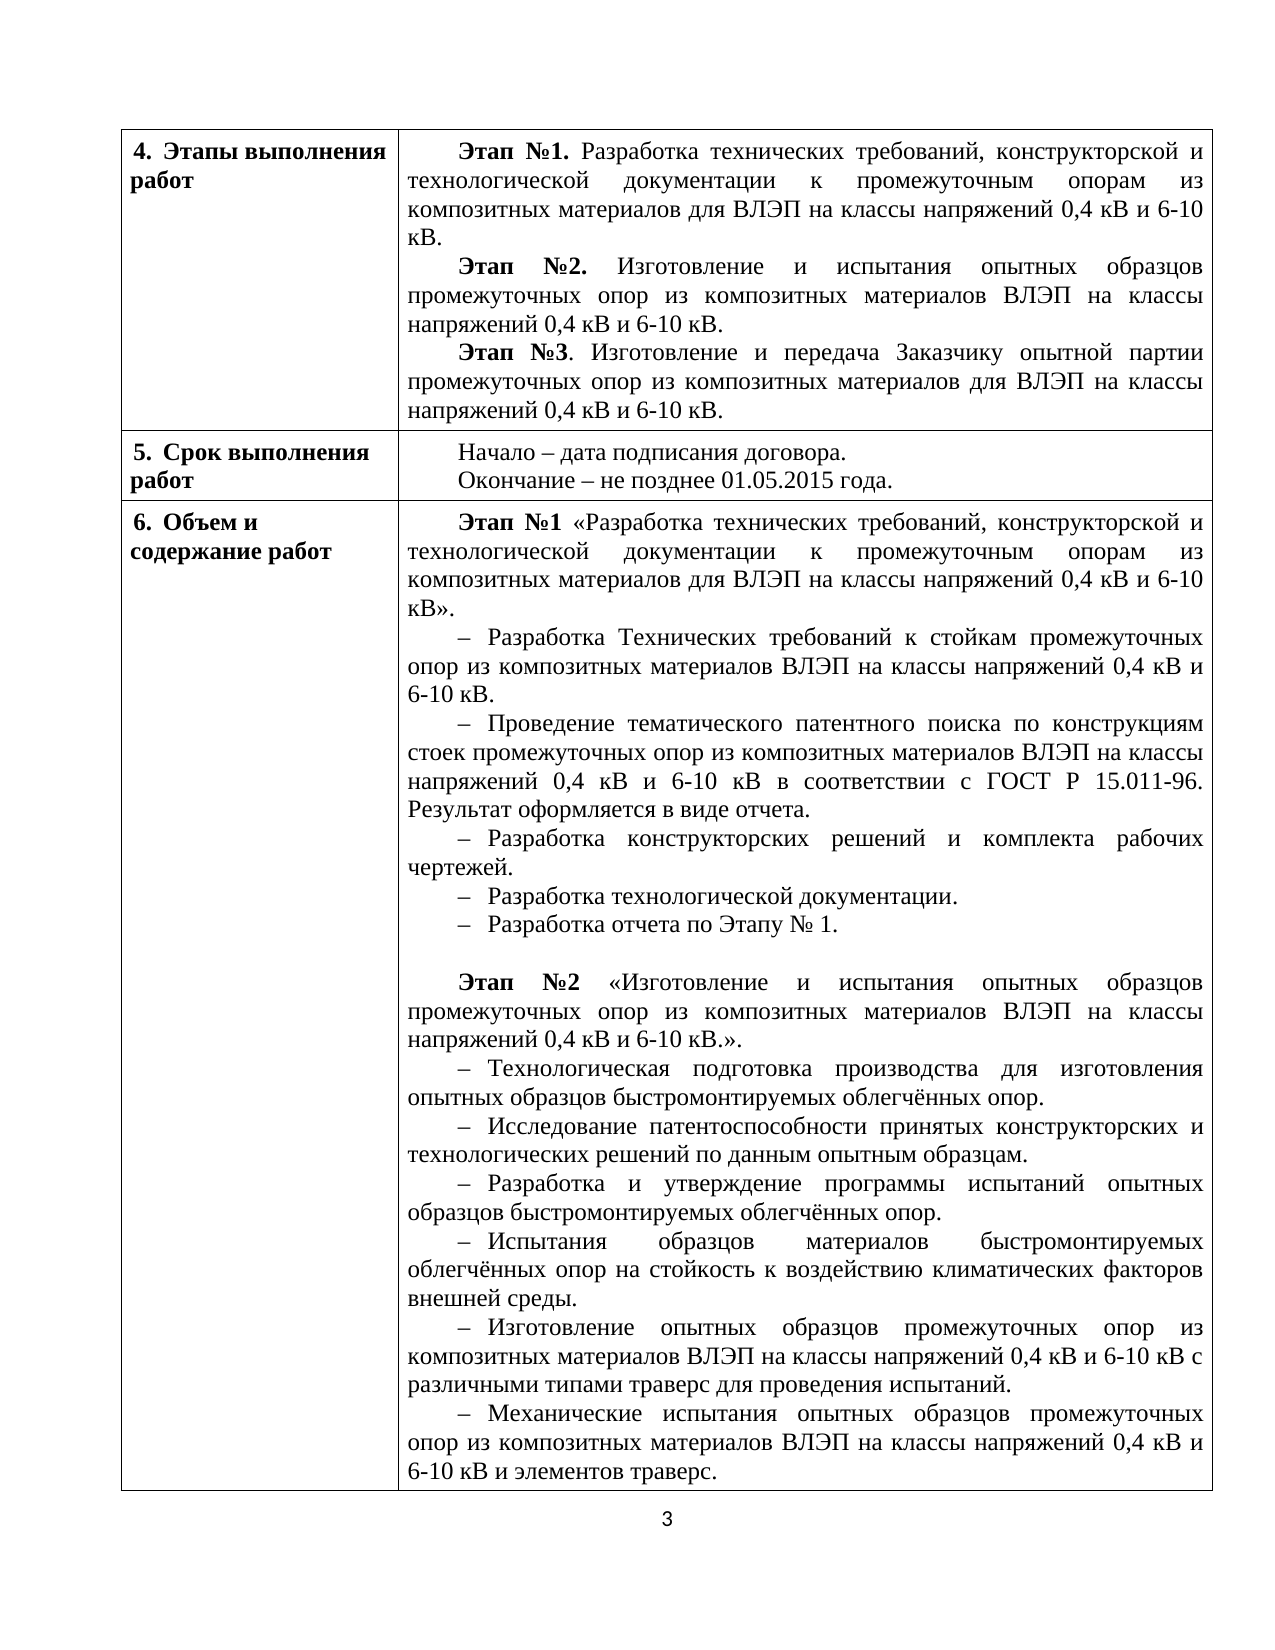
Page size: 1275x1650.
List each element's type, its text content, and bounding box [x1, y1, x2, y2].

table_cell Этапы выполнения работ [122, 130, 398, 429]
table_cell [122, 501, 398, 1490]
table_cell Этап №1. Разработка технических требований, конструкторской и технологической документации к промежуточным опорам из композитных материалов для ВЛЭП на классы напряжений 0,4 кВ и 6-10 кВ. Этап №2. Изготовление и испытания опытных образцов промежуточных опор из композитных материалов ВЛЭП на классы напряжений 0,4 кВ и 6-10 кВ. Этап №3. Изготовление и передача Заказчику опытной партии промежуточных опор из композитных материалов для ВЛЭП на классы напряжений 0,4 кВ и 6-10 кВ. [399, 130, 1212, 429]
table_cell Срок выполнения работ [122, 431, 398, 500]
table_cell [399, 501, 1212, 1490]
table_cell Начало – дата подписания договора. Окончание – не позднее 01.05.2015 года. [399, 431, 1212, 500]
